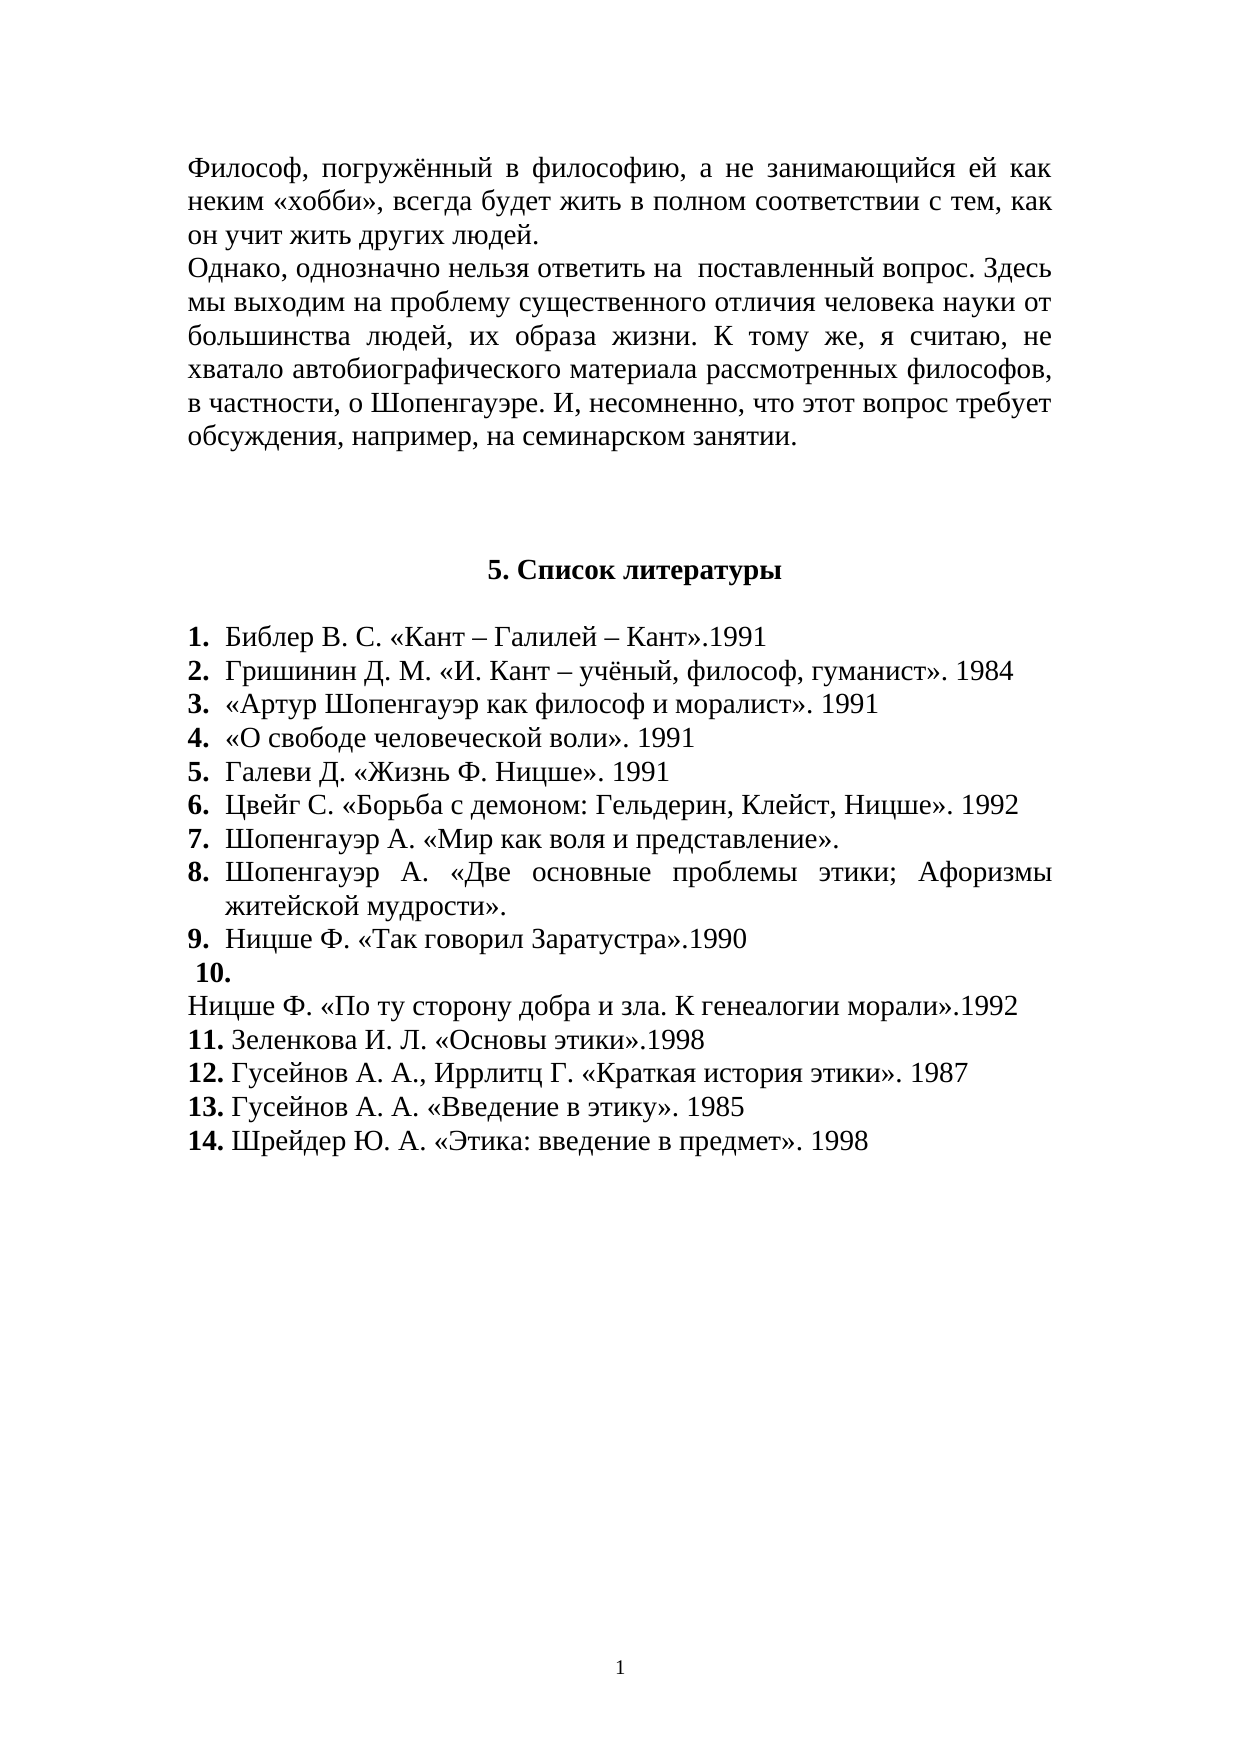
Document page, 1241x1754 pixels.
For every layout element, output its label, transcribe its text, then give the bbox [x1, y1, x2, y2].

text 11. Зеленкова И. Л. «Основы этики».1998 [187, 1022, 1053, 1056]
list Ницше Ф. «Так говорил Заратустра».1990 [187, 921, 1053, 955]
list Галеви Д. «Жизнь Ф. Ницше». 1991 [187, 754, 1053, 787]
text 5. Список литературы [187, 552, 1053, 586]
text 14. Шрейдер Ю. А. «Этика: введение в предмет». 1998 [187, 1123, 1053, 1156]
list Цвейг С. «Борьба с демоном: Гельдерин, Клейст, Ницше». 1992 [187, 787, 1053, 821]
text 12. Гусейнов А. А., Иррлитц Г. «Краткая история этики». 1987 [187, 1056, 1053, 1089]
text 10. [187, 955, 1053, 988]
list Библер В. С. «Кант – Галилей – Кант».1991 [187, 619, 1053, 653]
list «О свободе человеческой воли». 1991 [187, 720, 1053, 754]
list «Артур Шопенгауэр как философ и моралист». 1991 [187, 687, 1053, 720]
text Философ, погружённый в философию, а не занимающийся ей как неким «хобби», всегда будет жить в полном соответствии с тем, как он учит жить других людей. [187, 150, 1053, 251]
list Гришинин Д. М. «И. Кант – учёный, философ, гуманист». 1984 [187, 653, 1053, 687]
list Шопенгауэр А. «Мир как воля и представление». [187, 821, 1053, 854]
text Ницше Ф. «По ту сторону добра и зла. К генеалогии морали».1992 [187, 988, 1053, 1022]
text 13. Гусейнов А. А. «Введение в этику». 1985 [187, 1089, 1053, 1123]
list Шопенгауэр А. «Две основные проблемы этики; Афоризмы житейской мудрости». [187, 854, 1053, 921]
text Однако, однозначно нельзя ответить на поставленный вопрос. Здесь мы выходим на проблему существенного отличия человека науки от большинства людей, их образа жизни. К тому же, я считаю, не хватало автобиографического материала рассмотренных философов, в частности, о Шопенгауэре. И, несомненно, что этот вопрос требует обсуждения, например, на семинарском занятии. [187, 251, 1053, 452]
